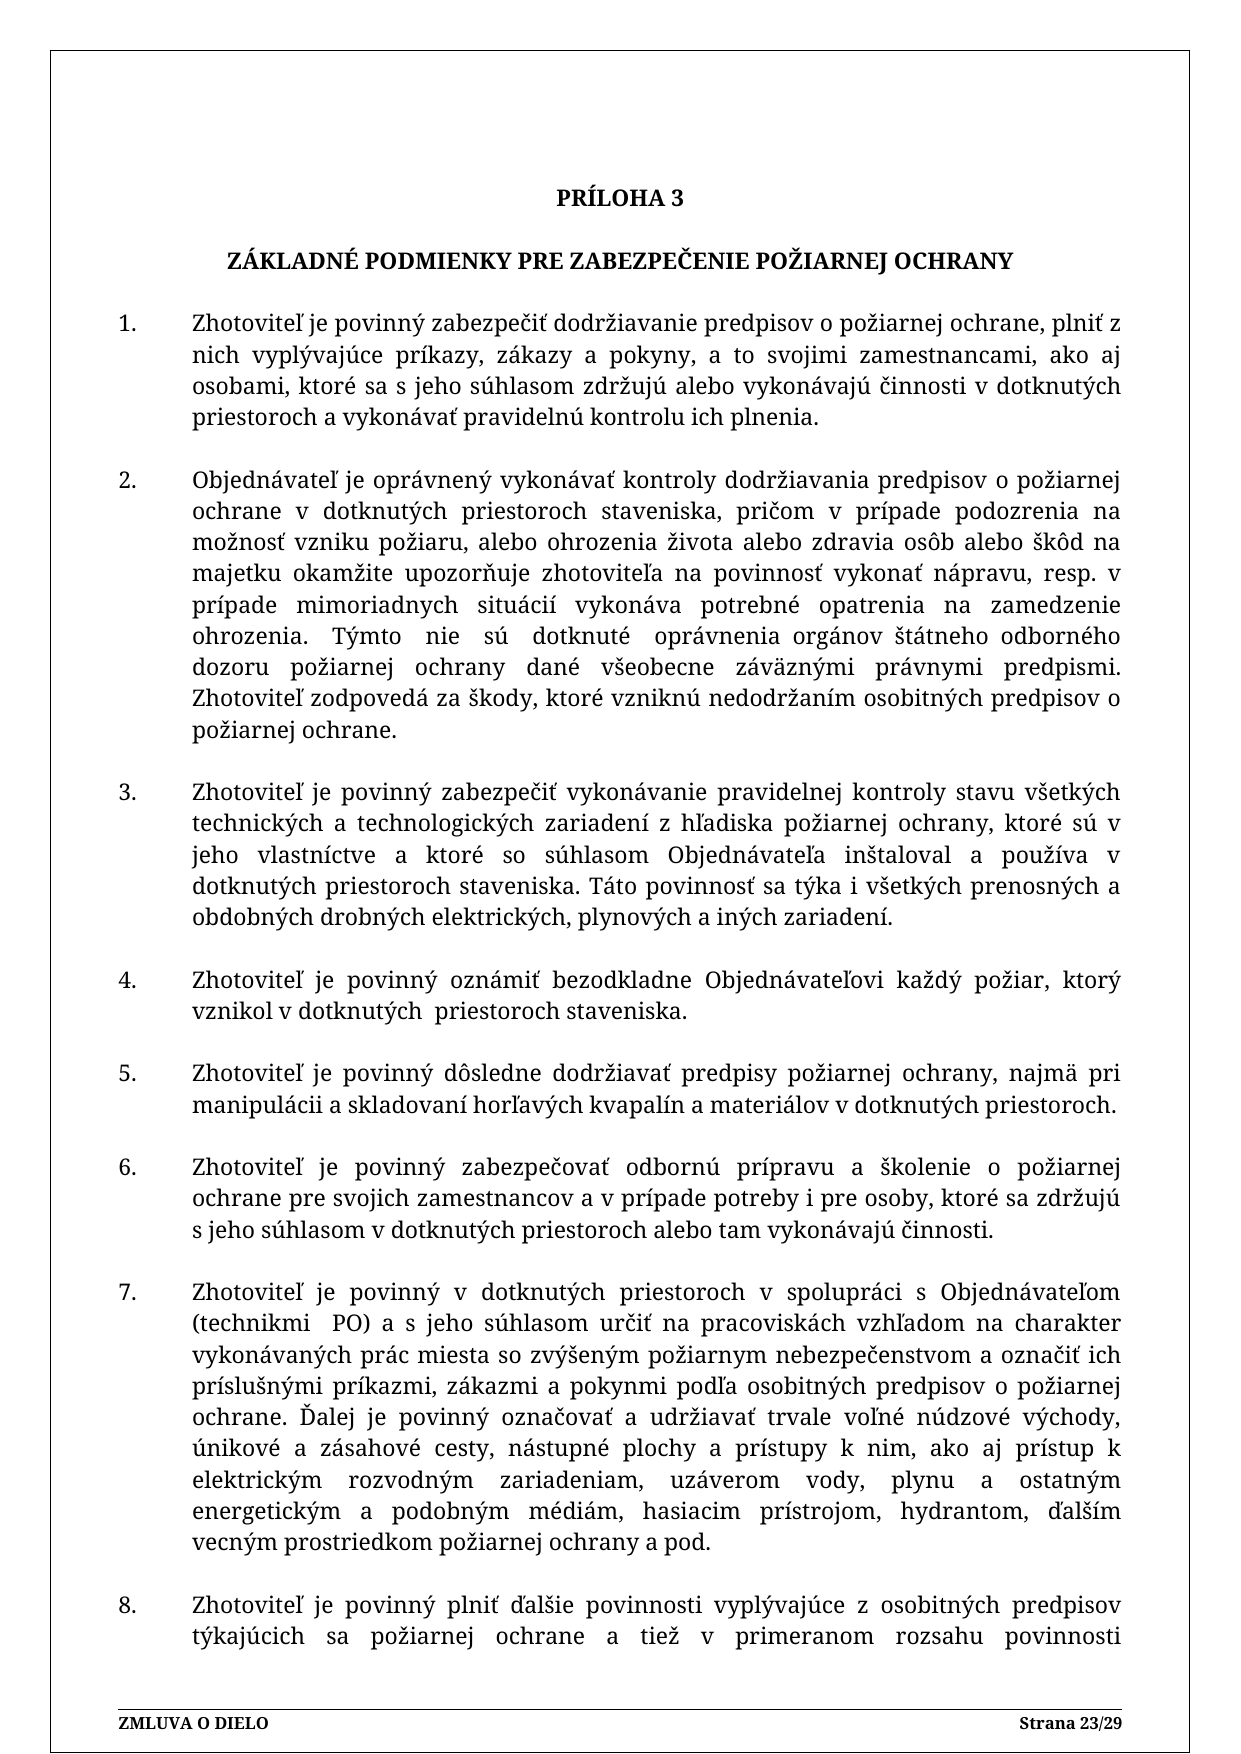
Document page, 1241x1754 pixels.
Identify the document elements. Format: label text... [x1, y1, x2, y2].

text Príloha 3 [118, 182, 1122, 214]
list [118, 1589, 1122, 1651]
text ZÁKLADNÉ PODMIENKY PRE ZABEZPEČENIE POŽIARNEJ OCHRANY [118, 245, 1122, 276]
list Zhotoviteľ je povinný dôsledne dodržiavať predpisy požiarnej ochrany, najmä pri manipulácii a skladovaní horľavých kvapalín a materiálov v dotknutých priestoroch. [118, 1057, 1122, 1120]
list Zhotoviteľ je povinný v dotknutých priestoroch v spolupráci s Objednávateľom (technikmi PO) a s jeho súhlasom určiť na pracoviskách vzhľadom na charakter vykonávaných prác miesta so zvýšeným požiarnym nebezpečenstvom a označiť ich príslušnými príkazmi, zákazmi a pokynmi podľa osobitných predpisov o požiarnej ochrane. Ďalej je povinný označovať a udržiavať trvale voľné núdzové východy, únikové a zásahové cesty, nástupné plochy a prístupy k nim, ako aj prístup k elektrickým rozvodným zariadeniam, uzáverom vody, plynu a ostatným energetickým a podobným médiám, hasiacim prístrojom, hydrantom, ďalším vecným prostriedkom požiarnej ochrany a pod. [118, 1276, 1122, 1557]
list Zhotoviteľ je povinný zabezpečiť dodržiavanie predpisov o požiarnej ochrane, plniť z nich vyplývajúce príkazy, zákazy a pokyny, a to svojimi zamestnancami, ako aj osobami, ktoré sa s jeho súhlasom zdržujú alebo vykonávajú činnosti v dotknutých priestoroch a vykonávať pravidelnú kontrolu ich plnenia. [118, 307, 1122, 432]
list Objednávateľ je oprávnený vykonávať kontroly dodržiavania predpisov o požiarnej ochrane v dotknutých priestoroch staveniska, pričom v prípade podozrenia na možnosť vzniku požiaru, alebo ohrozenia života alebo zdravia osôb alebo škôd na majetku okamžite upozorňuje zhotoviteľa na povinnosť vykonať nápravu, resp. v prípade mimoriadnych situácií vykonáva potrebné opatrenia na zamedzenie ohrozenia. Týmto nie sú dotknuté oprávnenia orgánov štátneho odborného dozoru požiarnej ochrany dané všeobecne záväznými právnymi predpismi. Zhotoviteľ zodpovedá za škody, ktoré vzniknú nedodržaním osobitných predpisov o požiarnej ochrane. [118, 464, 1122, 745]
list Zhotoviteľ je povinný oznámiť bezodkladne Objednávateľovi každý požiar, ktorý vznikol v dotknutých priestoroch staveniska. [118, 964, 1122, 1026]
list Zhotoviteľ je povinný zabezpečiť vykonávanie pravidelnej kontroly stavu všetkých technických a technologických zariadení z hľadiska požiarnej ochrany, ktoré sú v jeho vlastníctve a ktoré so súhlasom Objednávateľa inštaloval a používa v dotknutých priestoroch staveniska. Táto povinnosť sa týka i všetkých prenosných a obdobných drobných elektrických, plynových a iných zariadení. [118, 776, 1122, 932]
list Zhotoviteľ je povinný zabezpečovať odbornú prípravu a školenie o požiarnej ochrane pre svojich zamestnancov a v prípade potreby i pre osoby, ktoré sa zdržujú s jeho súhlasom v dotknutých priestoroch alebo tam vykonávajú činnosti. [118, 1151, 1122, 1245]
